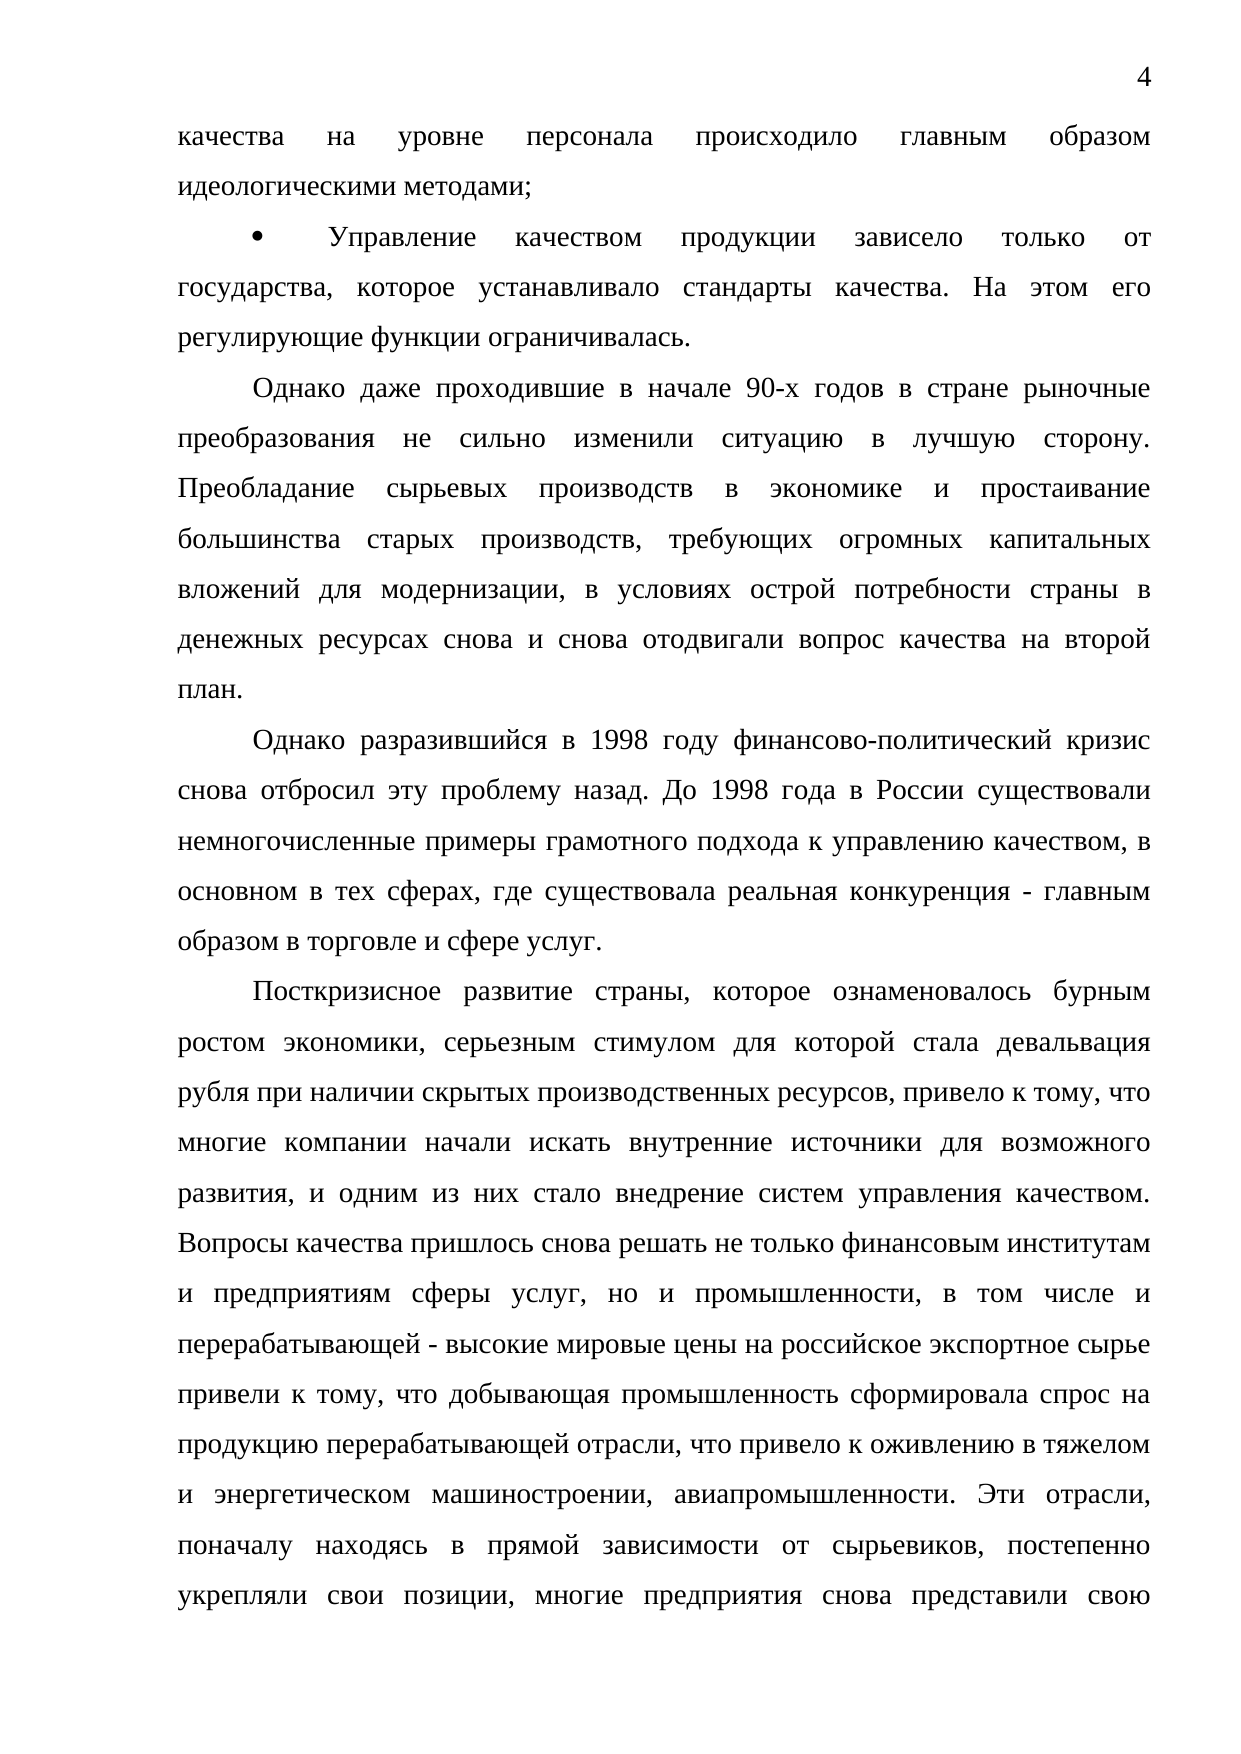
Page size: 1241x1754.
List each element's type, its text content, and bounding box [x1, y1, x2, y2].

list Управление качеством продукции зависело только от государства, которое устанавливало стандарты качества. На этом его регулирующие функции ограничивалась. [177, 219, 1152, 353]
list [177, 118, 1152, 202]
text Однако разразившийся в 1998 году финансово-политический кризис снова отбросил эту проблему назад. До 1998 года в России существовали немногочисленные примеры грамотного подхода к управлению качеством, в основном в тех сферах, где существовала реальная конкуренция - главным образом в торговле и сфере услуг. [177, 722, 1152, 957]
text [177, 973, 1152, 1611]
text Однако даже проходившие в начале 90-х годов в стране рыночные преобразования не сильно изменили ситуацию в лучшую сторону. Преобладание сырьевых производств в экономике и простаивание большинства старых производств, требующих огромных капитальных вложений для модернизации, в условиях острой потребности страны в денежных ресурсах снова и снова отодвигали вопрос качества на второй план. [177, 370, 1152, 705]
